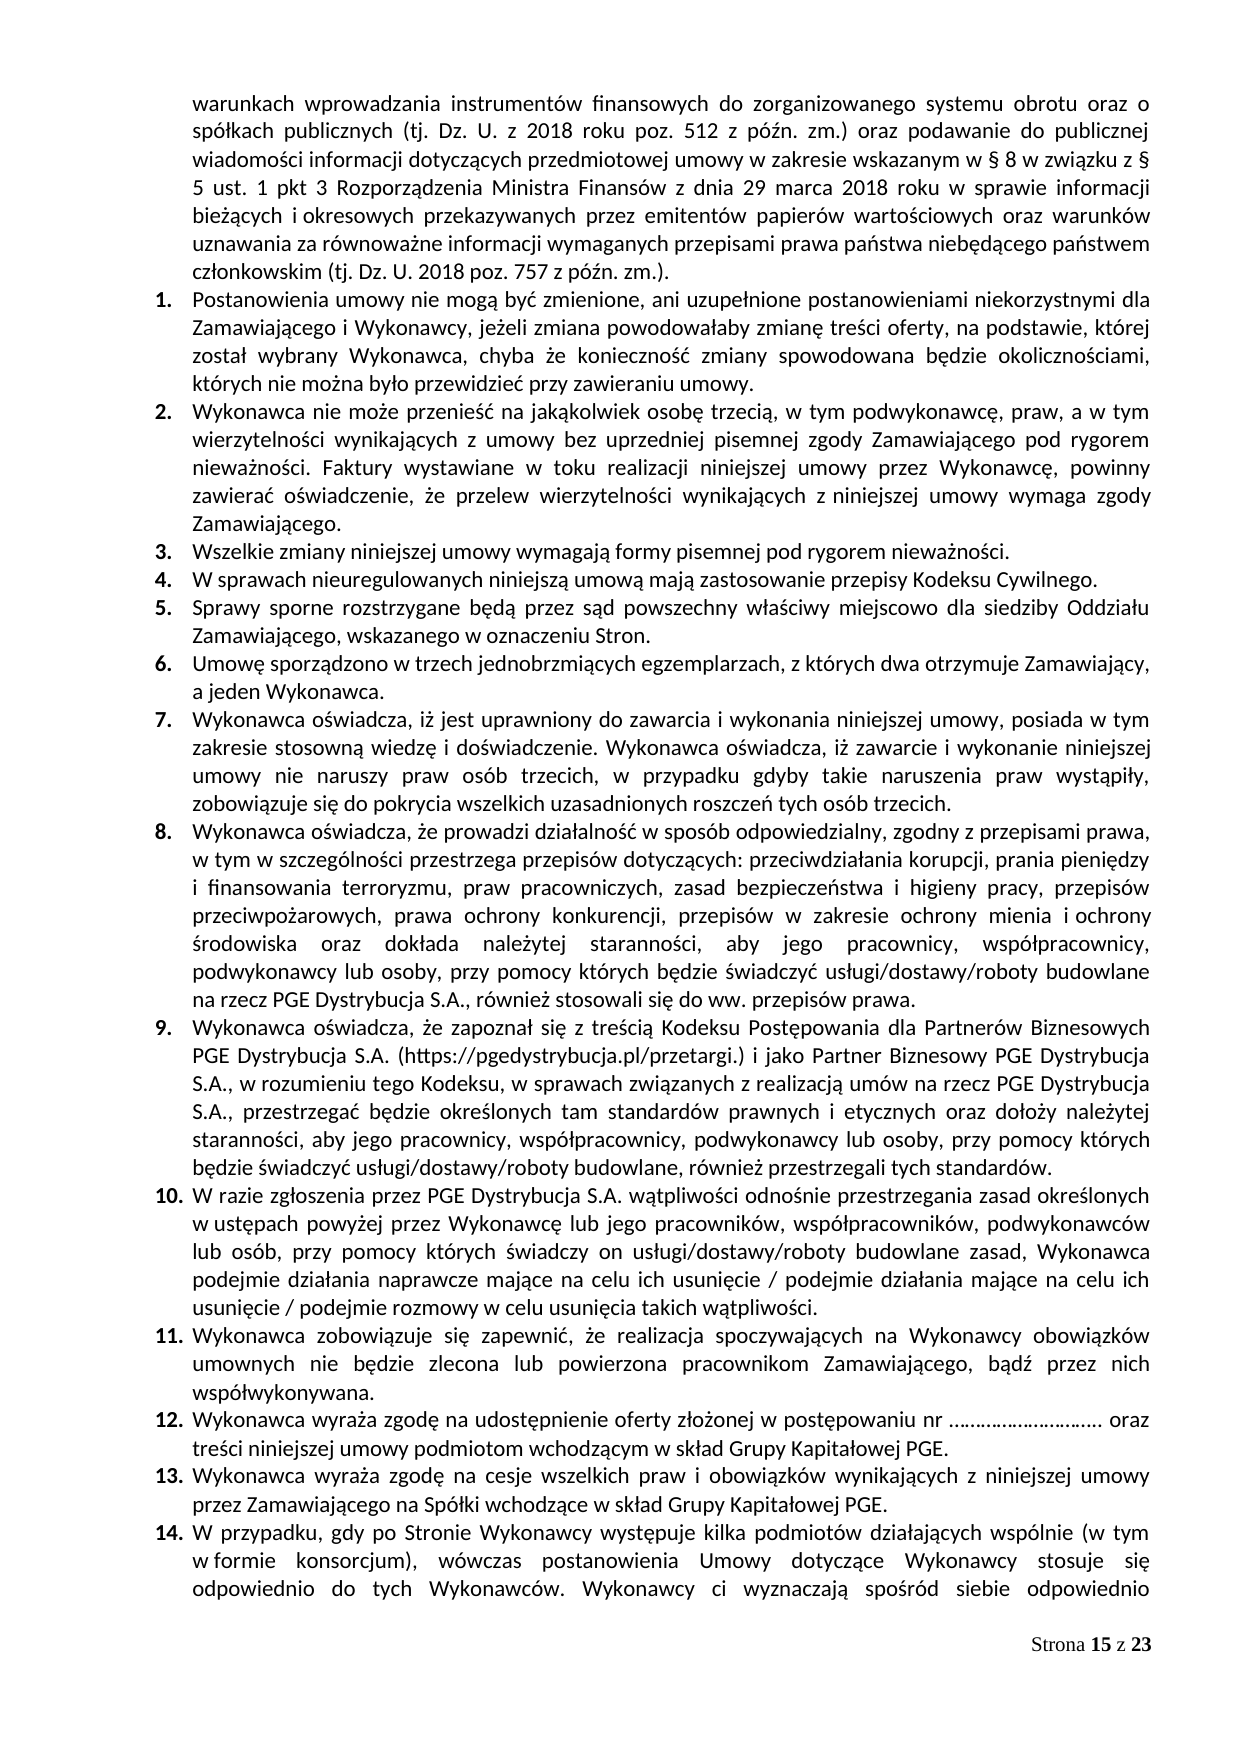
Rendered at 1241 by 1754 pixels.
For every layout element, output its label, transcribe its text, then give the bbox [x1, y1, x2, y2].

list Wykonawca zobowiązuje się zapewnić, że realizacja spoczywających na Wykonawcy obowiązków umownych nie będzie zlecona lub powierzona pracownikom Zamawiającego, bądź przez nich współwykonywana. [154, 1322, 1152, 1406]
list Wykonawca oświadcza, że prowadzi działalność w sposób odpowiedzialny, zgodny z przepisami prawa, w tym w szczególności przestrzega przepisów dotyczących: przeciwdziałania korupcji, prania pieniędzy i finansowania terroryzmu, praw pracowniczych, zasad bezpieczeństwa i higieny pracy, przepisów przeciwpożarowych, prawa ochrony konkurencji, przepisów w zakresie ochrony mienia i ochrony środowiska oraz dokłada należytej staranności, aby jego pracownicy, współpracownicy, podwykonawcy lub osoby, przy pomocy których będzie świadczyć usługi/dostawy/roboty budowlane na rzecz PGE Dystrybucja S.A., również stosowali się do ww. przepisów prawa. [154, 817, 1152, 1013]
list W razie zgłoszenia przez PGE Dystrybucja S.A. wątpliwości odnośnie przestrzegania zasad określonych w ustępach powyżej przez Wykonawcę lub jego pracowników, współpracowników, podwykonawców lub osób, przy pomocy których świadczy on usługi/dostawy/roboty budowlane zasad, Wykonawca podejmie działania naprawcze mające na celu ich usunięcie / podejmie działania mające na celu ich usunięcie / podejmie rozmowy w celu usunięcia takich wątpliwości. [154, 1181, 1152, 1322]
list Wszelkie zmiany niniejszej umowy wymagają formy pisemnej pod rygorem nieważności. [154, 537, 1152, 565]
list Wykonawca wyraża zgodę na udostępnienie oferty złożonej w postępowaniu nr ……………………….. oraz treści niniejszej umowy podmiotom wchodzącym w skład Grupy Kapitałowej PGE. [154, 1406, 1152, 1462]
list Sprawy sporne rozstrzygane będą przez sąd powszechny właściwy miejscowo dla siedziby Oddziału Zamawiającego, wskazanego w oznaczeniu Stron. [154, 593, 1152, 649]
list W sprawach nieuregulowanych niniejszą umową mają zastosowanie przepisy Kodeksu Cywilnego. [154, 565, 1152, 593]
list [154, 1518, 1152, 1602]
list Wykonawca oświadcza, iż jest uprawniony do zawarcia i wykonania niniejszej umowy, posiada w tym zakresie stosowną wiedzę i doświadczenie. Wykonawca oświadcza, iż zawarcie i wykonanie niniejszej umowy nie naruszy praw osób trzecich, w przypadku gdyby takie naruszenia praw wystąpiły, zobowiązuje się do pokrycia wszelkich uzasadnionych roszczeń tych osób trzecich. [154, 705, 1152, 817]
list Umowę sporządzono w trzech jednobrzmiących egzemplarzach, z których dwa otrzymuje Zamawiający, a jeden Wykonawca. [154, 649, 1152, 705]
list Wykonawca nie może przenieść na jakąkolwiek osobę trzecią, w tym podwykonawcę, praw, a w tym wierzytelności wynikających z umowy bez uprzedniej pisemnej zgody Zamawiającego pod rygorem nieważności. Faktury wystawiane w toku realizacji niniejszej umowy przez Wykonawcę, powinny zawierać oświadczenie, że przelew wierzytelności wynikających z niniejszej umowy wymaga zgody Zamawiającego. [154, 397, 1152, 537]
list Wykonawca oświadcza, że zapoznał się z treścią Kodeksu Postępowania dla Partnerów Biznesowych PGE Dystrybucja S.A. (https://pgedystrybucja.pl/przetargi.) i jako Partner Biznesowy PGE Dystrybucja S.A., w rozumieniu tego Kodeksu, w sprawach związanych z realizacją umów na rzecz PGE Dystrybucja S.A., przestrzegać będzie określonych tam standardów prawnych i etycznych oraz dołoży należytej staranności, aby jego pracownicy, współpracownicy, podwykonawcy lub osoby, przy pomocy których będzie świadczyć usługi/dostawy/roboty budowlane, również przestrzegali tych standardów. [154, 1013, 1152, 1181]
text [192, 89, 1152, 285]
list Wykonawca wyraża zgodę na cesje wszelkich praw i obowiązków wynikających z niniejszej umowy przez Zamawiającego na Spółki wchodzące w skład Grupy Kapitałowej PGE. [154, 1462, 1152, 1518]
list Postanowienia umowy nie mogą być zmienione, ani uzupełnione postanowieniami niekorzystnymi dla Zamawiającego i Wykonawcy, jeżeli zmiana powodowałaby zmianę treści oferty, na podstawie, której został wybrany Wykonawca, chyba że konieczność zmiany spowodowana będzie okolicznościami, których nie można było przewidzieć przy zawieraniu umowy. [154, 285, 1152, 397]
